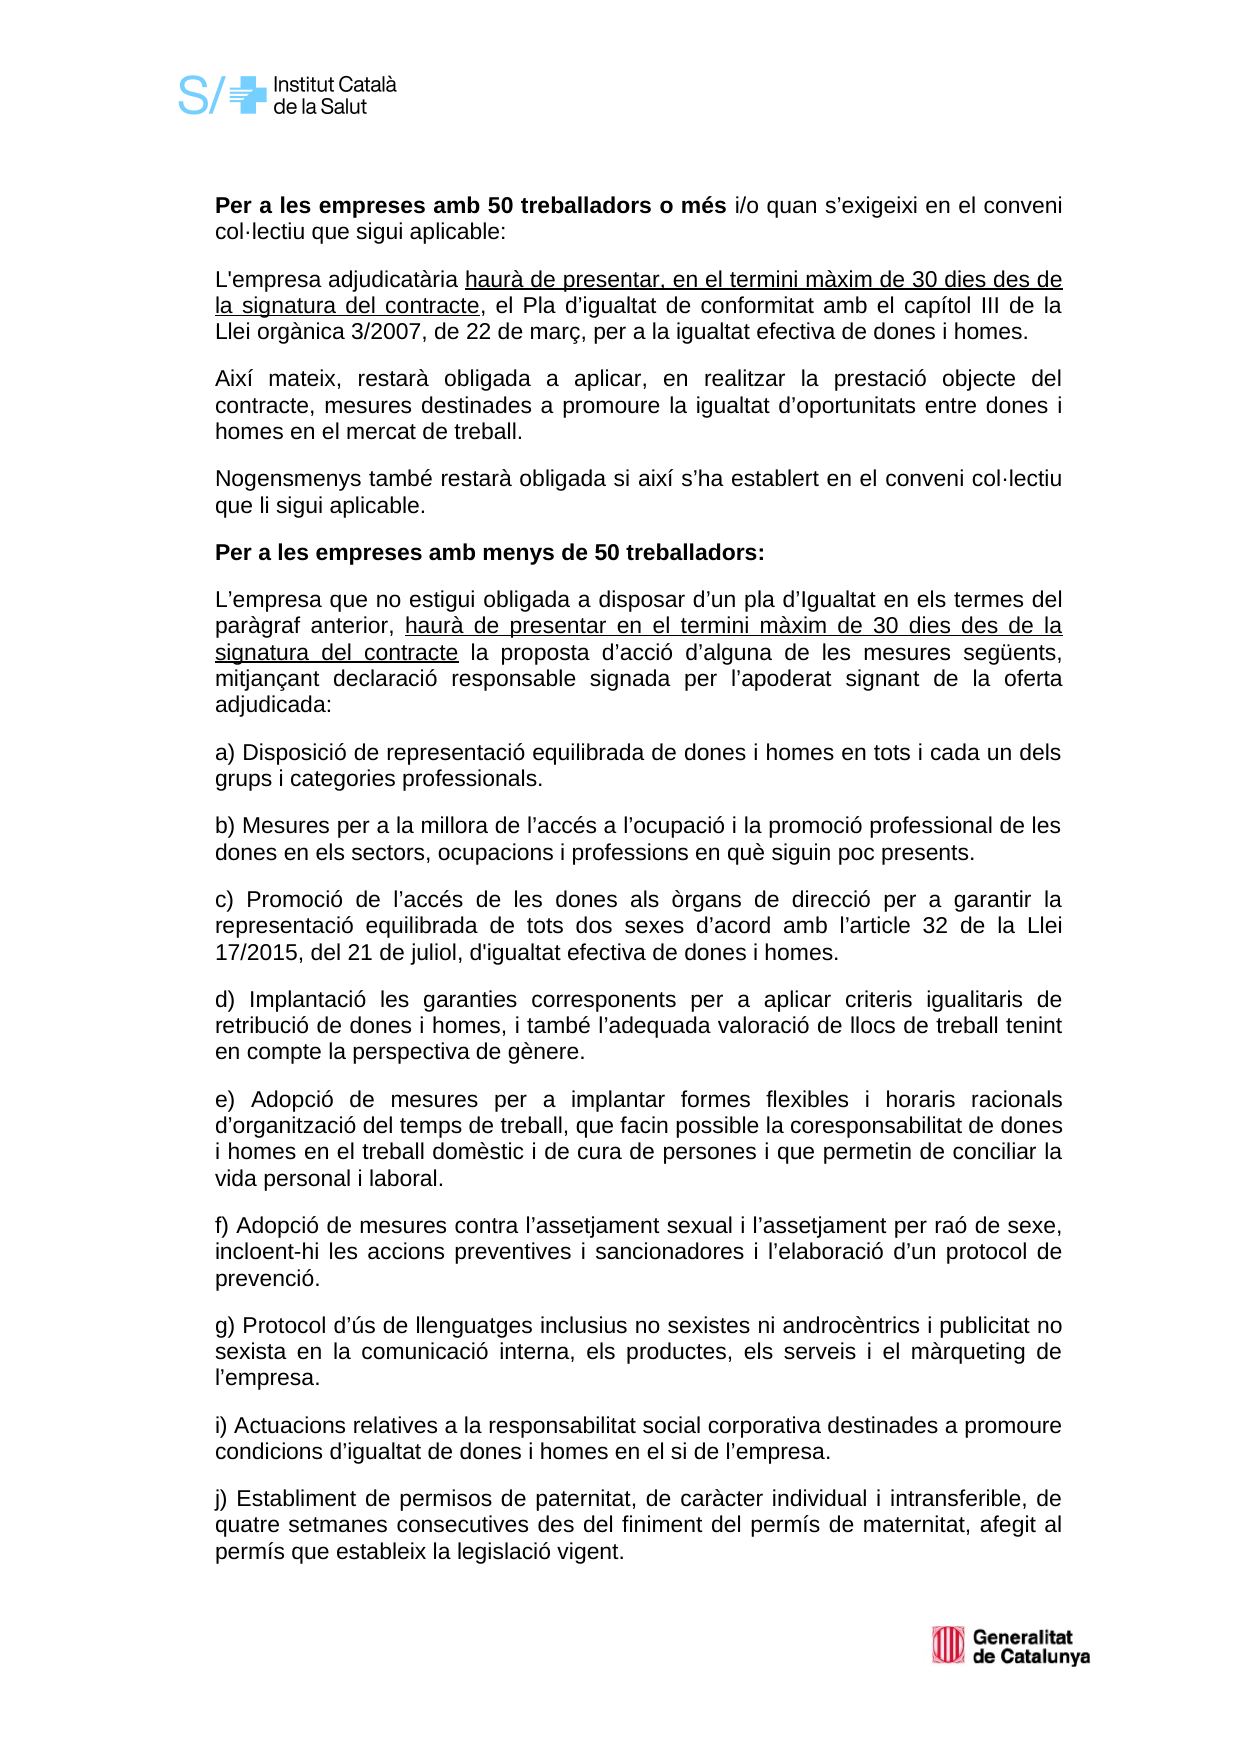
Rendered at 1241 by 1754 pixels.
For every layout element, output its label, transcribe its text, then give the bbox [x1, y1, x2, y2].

text L’empresa que no estigui obligada a disposar d’un pla d’Igualtat en els termes del paràgraf anterior, haurà de presentar en el termini màxim de 30 dies des de la signatura del contracte la proposta d’acció d’alguna de les mesures següents, mitjançant declaració responsable signada per l’apoderat signant de la oferta adjudicada: [215, 586, 1063, 718]
text L'empresa adjudicatària haurà de presentar, en el termini màxim de 30 dies des de la signatura del contracte, el Pla d’igualtat de conformitat amb el capítol III de la Llei orgànica 3/2007, de 22 de març, per a la igualtat efectiva de dones i homes. [215, 266, 1063, 344]
text Per a les empreses amb 50 treballadors o més i/o quan s’exigeixi en el conveni col·lectiu que sigui aplicable: [215, 192, 1063, 245]
picture [177, 73, 399, 118]
text c) Promoció de l’accés de les dones als òrgans de direcció per a garantir la representació equilibrada de tots dos sexes d’acord amb l’article 32 de la Llei 17/2015, del 21 de juliol, d'igualtat efectiva de dones i homes. [215, 886, 1063, 965]
text e) Adopció de mesures per a implantar formes flexibles i horaris racionals d’organització del temps de treball, que facin possible la coresponsabilitat de dones i homes en el treball domèstic i de cura de persones i que permetin de conciliar la vida personal i laboral. [215, 1086, 1063, 1191]
text Nogensmenys també restarà obligada si així s’ha establert en el conveni col·lectiu que li sigui aplicable. [215, 465, 1063, 518]
text Per a les empreses amb menys de 50 treballadors: [215, 539, 1063, 565]
text g) Protocol d’ús de llenguatges inclusius no sexistes ni androcèntrics i publicitat no sexista en la comunicació interna, els productes, els serveis i el màrqueting de l’empresa. [215, 1312, 1063, 1391]
text i) Actuacions relatives a la responsabilitat social corporativa destinades a promoure condicions d’igualtat de dones i homes en el si de l’empresa. [215, 1412, 1063, 1464]
text j) Establiment de permisos de paternitat, de caràcter individual i intransferible, de quatre setmanes consecutives des del finiment del permís de maternitat, afegit al permís que estableix la legislació vigent. [215, 1485, 1063, 1564]
text Així mateix, restarà obligada a aplicar, en realitzar la prestació objecte del contracte, mesures destinades a promoure la igualtat d’oportunitats entre dones i homes en el mercat de treball. [215, 365, 1063, 444]
text a) Disposició de representació equilibrada de dones i homes en tots i cada un dels grups i categories professionals. [215, 739, 1063, 791]
picture [893, 1619, 1129, 1672]
text d) Implantació les garanties corresponents per a aplicar criteris igualitaris de retribució de dones i homes, i també l’adequada valoració de llocs de treball tenint en compte la perspectiva de gènere. [215, 986, 1063, 1065]
text b) Mesures per a la millora de l’accés a l’ocupació i la promoció professional de les dones en els sectors, ocupacions i professions en què siguin poc presents. [215, 812, 1063, 865]
text f) Adopció de mesures contra l’assetjament sexual i l’assetjament per raó de sexe, incloent-hi les accions preventives i sancionadores i l’elaboració d’un protocol de prevenció. [215, 1212, 1063, 1291]
